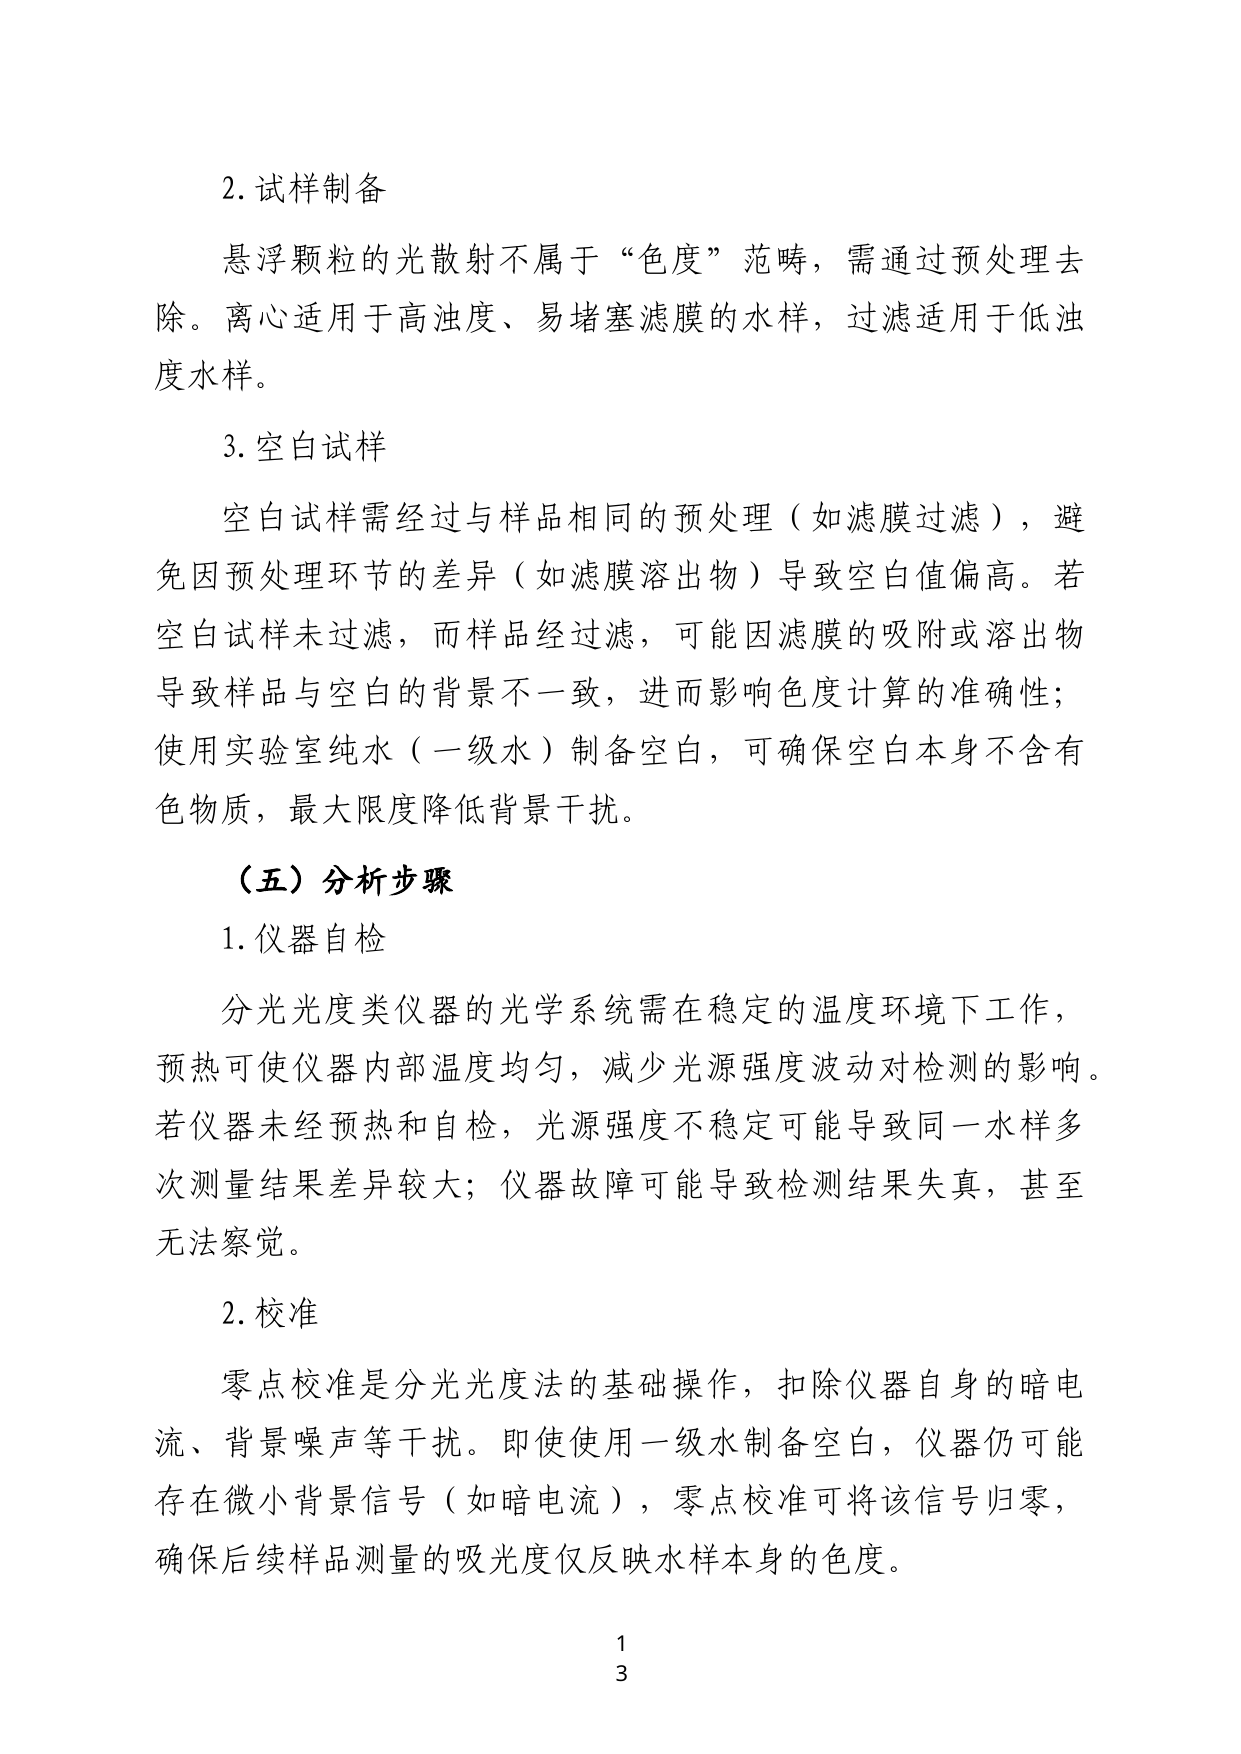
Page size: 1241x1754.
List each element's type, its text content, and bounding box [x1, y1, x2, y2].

text 零点校准是分光光度法的基础操作，扣除仪器自身的暗电流、背景噪声等干扰。即使使用一级水制备空白，仪器仍可能存在微小背景信号（如暗电流），零点校准可将该信号归零，确保后续样品测量的吸光度仅反映水样本身的色度。 [153, 1349, 1087, 1583]
text 分光光度类仪器的光学系统需在稳定的温度环境下工作，预热可使仪器内部温度均匀，减少光源强度波动对检测的影响。若仪器未经预热和自检，光源强度不稳定可能导致同一水样多次测量结果差异较大；仪器故障可能导致检测结果失真，甚至无法察觉。 [153, 974, 1087, 1266]
text 3.空白试样 [153, 412, 1087, 470]
text 悬浮颗粒的光散射不属于“色度”范畴，需通过预处理去除。离心适用于高浊度、易堵塞滤膜的水样，过滤适用于低浊度水样。 [153, 224, 1087, 399]
text 1.仪器自检 [153, 903, 1087, 962]
text （五）分析步骤 [153, 845, 1087, 903]
text 空白试样需经过与样品相同的预处理（如滤膜过滤），避免因预处理环节的差异（如滤膜溶出物）导致空白值偏高。若空白试样未过滤，而样品经过滤，可能因滤膜的吸附或溶出物导致样品与空白的背景不一致，进而影响色度计算的准确性；使用实验室纯水（一级水）制备空白，可确保空白本身不含有色物质，最大限度降低背景干扰。 [153, 483, 1087, 833]
text 2.校准 [153, 1278, 1087, 1337]
text 2.试样制备 [153, 153, 1087, 212]
